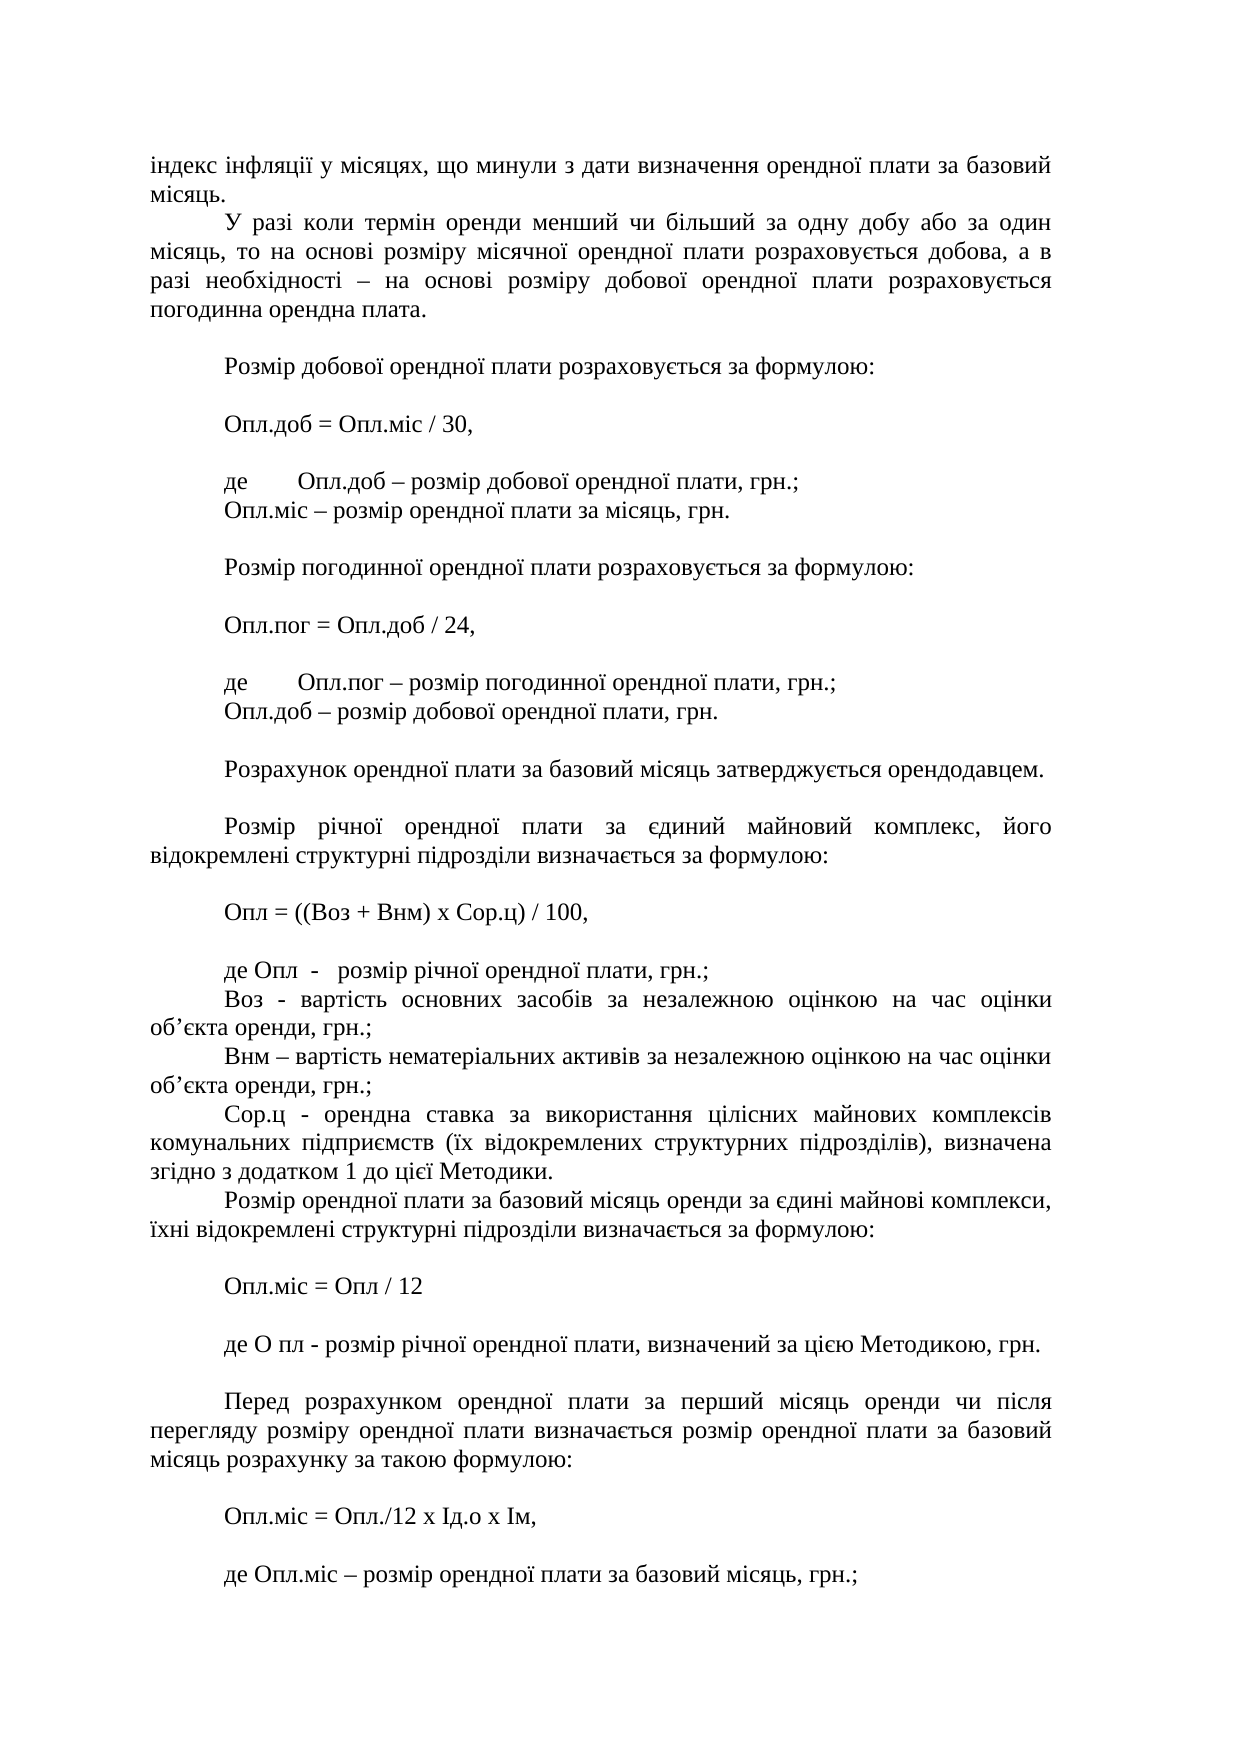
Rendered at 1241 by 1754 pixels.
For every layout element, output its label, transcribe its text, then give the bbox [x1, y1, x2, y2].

text Опл = ((Воз + Внм) х Сор.ц) / 100, [150, 897, 1053, 926]
text Воз - вартість основних засобів за незалежною оцінкою на час оцінки об’єкта оренди, грн.; [150, 984, 1053, 1041]
text У разі коли термін оренди менший чи більший за одну добу або за один місяць, то на основі розміру місячної орендної плати розраховується добова, а в разі необхідності – на основі розміру добової орендної плати розраховується погодинна орендна плата. [150, 207, 1053, 322]
text Опл.міс = Опл./12 х Ід.о х Ім, [150, 1501, 1053, 1530]
text де Опл - розмір річної орендної плати, грн.; [150, 955, 1053, 984]
text Розмір добової орендної плати розраховується за формулою: [150, 351, 1053, 380]
text Розмір орендної плати за базовий місяць оренди за єдині майнові комплекси, їхні відокремлені структурні підрозділи визначається за формулою: [150, 1185, 1053, 1242]
text Внм – вартість нематеріальних активів за незалежною оцінкою на час оцінки об’єкта оренди, грн.; [150, 1041, 1053, 1099]
text Опл.міс – розмір орендної плати за місяць, грн. [150, 495, 1053, 524]
text Перед розрахунком орендної плати за перший місяць оренди чи після перегляду розміру орендної плати визначається розмір орендної плати за базовий місяць розрахунку за такою формулою: [150, 1386, 1053, 1472]
text Опл.міс = Опл / 12 [150, 1271, 1053, 1300]
text Розрахунок орендної плати за базовий місяць затверджується орендодавцем. [150, 754, 1053, 782]
text Опл.доб – розмір добової орендної плати, грн. [150, 696, 1053, 725]
text де Опл.пог – розмір погодинної орендної плати, грн.; [150, 667, 1053, 696]
text де Опл.доб – розмір добової орендної плати, грн.; [150, 466, 1053, 495]
text Розмір річної орендної плати за єдиний майновий комплекс, його відокремлені структурні підрозділи визначається за формулою: [150, 811, 1053, 869]
text Опл.пог = Опл.доб / 24, [150, 610, 1053, 639]
text Сор.ц - орендна ставка за використання цілісних майнових комплексів комунальних підприємств (їх відокремлених структурних підрозділів), визначена згідно з додатком 1 до цієї Методики. [150, 1099, 1053, 1185]
text Розмір погодинної орендної плати розраховується за формулою: [150, 552, 1053, 581]
text де Опл.міс – розмір орендної плати за базовий місяць, грн.; [150, 1559, 1053, 1587]
text Опл.доб = Опл.міс / 30, [150, 409, 1053, 437]
text де О пл - розмір річної орендної плати, визначений за цією Методикою, грн. [150, 1329, 1053, 1357]
